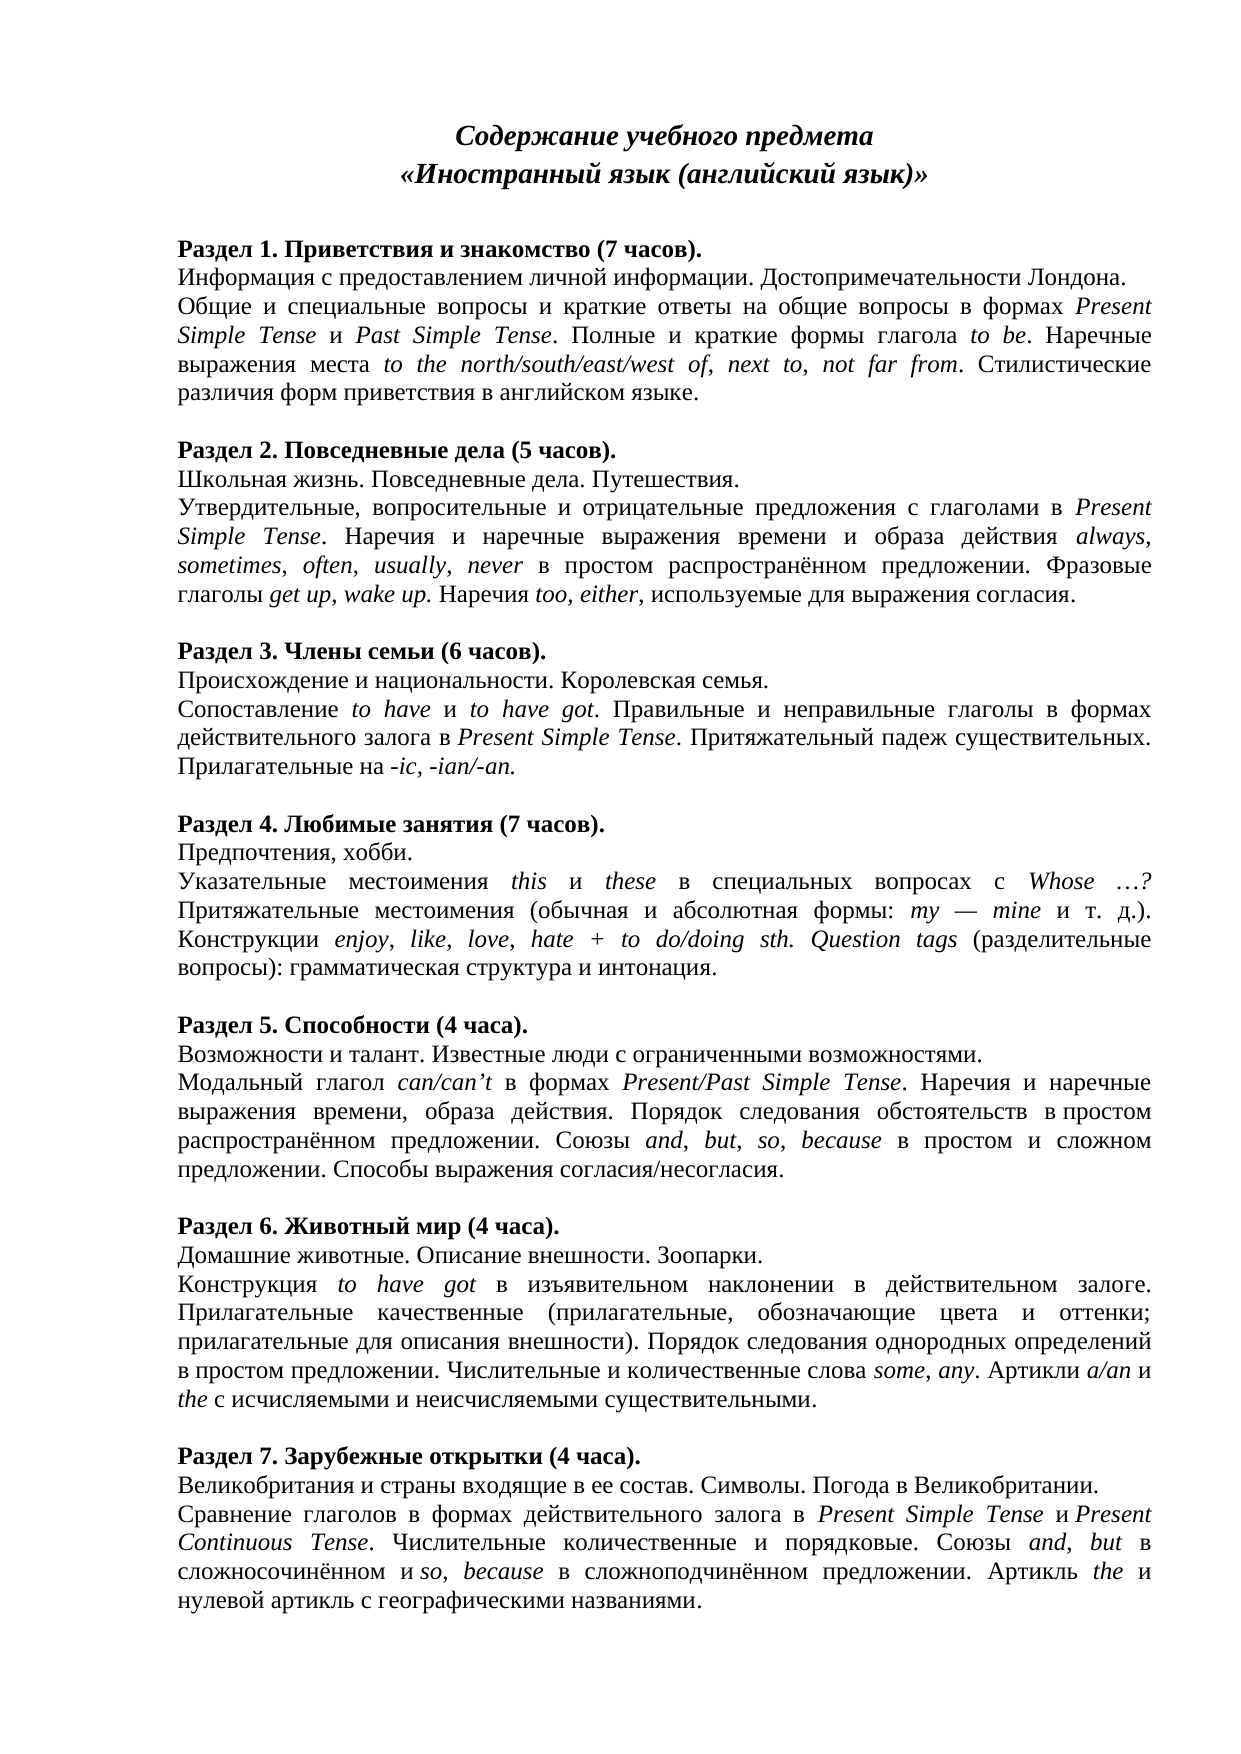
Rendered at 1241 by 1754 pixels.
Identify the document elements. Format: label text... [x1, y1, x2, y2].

text Возможности и талант. Известные люди с ограниченными возможностями. [177, 1039, 1152, 1067]
text Раздел 3. Члены семьи (6 часов). [177, 636, 1152, 665]
text Раздел 5. Способности (4 часа). [177, 1010, 1152, 1039]
text Домашние животные. Описание внешности. Зоопарки. [177, 1240, 1152, 1269]
text Школьная жизнь. Повседневные дела. Путешествия. [177, 464, 1152, 492]
text Раздел 2. Повседневные дела (5 часов). [177, 435, 1152, 464]
text Информация с предоставлением личной информации. Достопримечательности Лондона. [177, 262, 1152, 291]
text Великобритания и страны входящие в ее состав. Символы. Погода в Великобритании. [177, 1470, 1152, 1499]
text Раздел 4. Любимые занятия (7 часов). [177, 809, 1152, 837]
text Предпочтения, хобби. [177, 837, 1152, 866]
text Сравнение глаголов в формах действительного залога в Present Simple Tense и Present Continuous Tense. Числительные количественные и порядковые. Cоюзы and, but в сложносочинённом и so, because в сложноподчинённом предложении. Артикль the и нулевой артикль с географическими названиями. [177, 1499, 1152, 1614]
text Указательные местоимения this и these в специальных вопросах с Whose …? Притяжательные местоимения (обычная и абсолютная формы: my — mine и т. д.). Конструкции enjoy, like, love, hate + to do/doing sth. Question tags (разделительные вопросы): грамматическая структура и интонация. [177, 866, 1152, 981]
text Сопоставление to have и to have got. Правильные и неправильные глаголы в формах действительного залога в Present Simple Tense. Притяжательный падеж существительных. Прилагательные на -ic, -ian/-an. [177, 694, 1152, 780]
text Модальный глагол can/can’t в формах Present/Past Simple Tense. Наречия и наречные выражения времени, образа действия. Порядок следования обстоятельств в простом распространённом предложении. Союзы and, but, so, because в простом и сложном предложении. Способы выражения согласия/несогласия. [177, 1067, 1152, 1182]
text «Иностранный язык (английский язык)» [177, 157, 1152, 190]
text Содержание учебного предмета [177, 118, 1152, 152]
text Утвердительные, вопросительные и отрицательные предложения с глаголами в Present Simple Tense. Наречия и наречные выражения времени и образа действия always, sometimes, often, usually, never в простом распространённом предложении. Фразовые глаголы get up, wake up. Наречия too, either, используемые для выражения согласия. [177, 492, 1152, 607]
text Происхождение и национальности. Королевская семья. [177, 665, 1152, 694]
text Общие и специальные вопросы и краткие ответы на общие вопросы в формах Present Simple Tense и Past Simple Tense. Полные и краткие формы глагола to be. Наречные выражения места to the north/south/east/west of, next to, not far from. Стилистические различия форм приветствия в английском языке. [177, 291, 1152, 406]
text Раздел 1. Приветствия и знакомство (7 часов). [177, 234, 1152, 262]
text Конструкция to have got в изъявительном наклонении в действительном залоге. Прилагательные качественные (прилагательные, обозначающие цвета и оттенки; прилагательные для описания внешности). Порядок следования однородных определений в простом предложении. Числительные и количественные слова some, any. Артикли a/an и the с исчисляемыми и неисчисляемыми существительными. [177, 1269, 1152, 1412]
text Раздел 6. Животный мир (4 часа). [177, 1211, 1152, 1240]
text Раздел 7. Зарубежные открытки (4 часа). [177, 1441, 1152, 1470]
